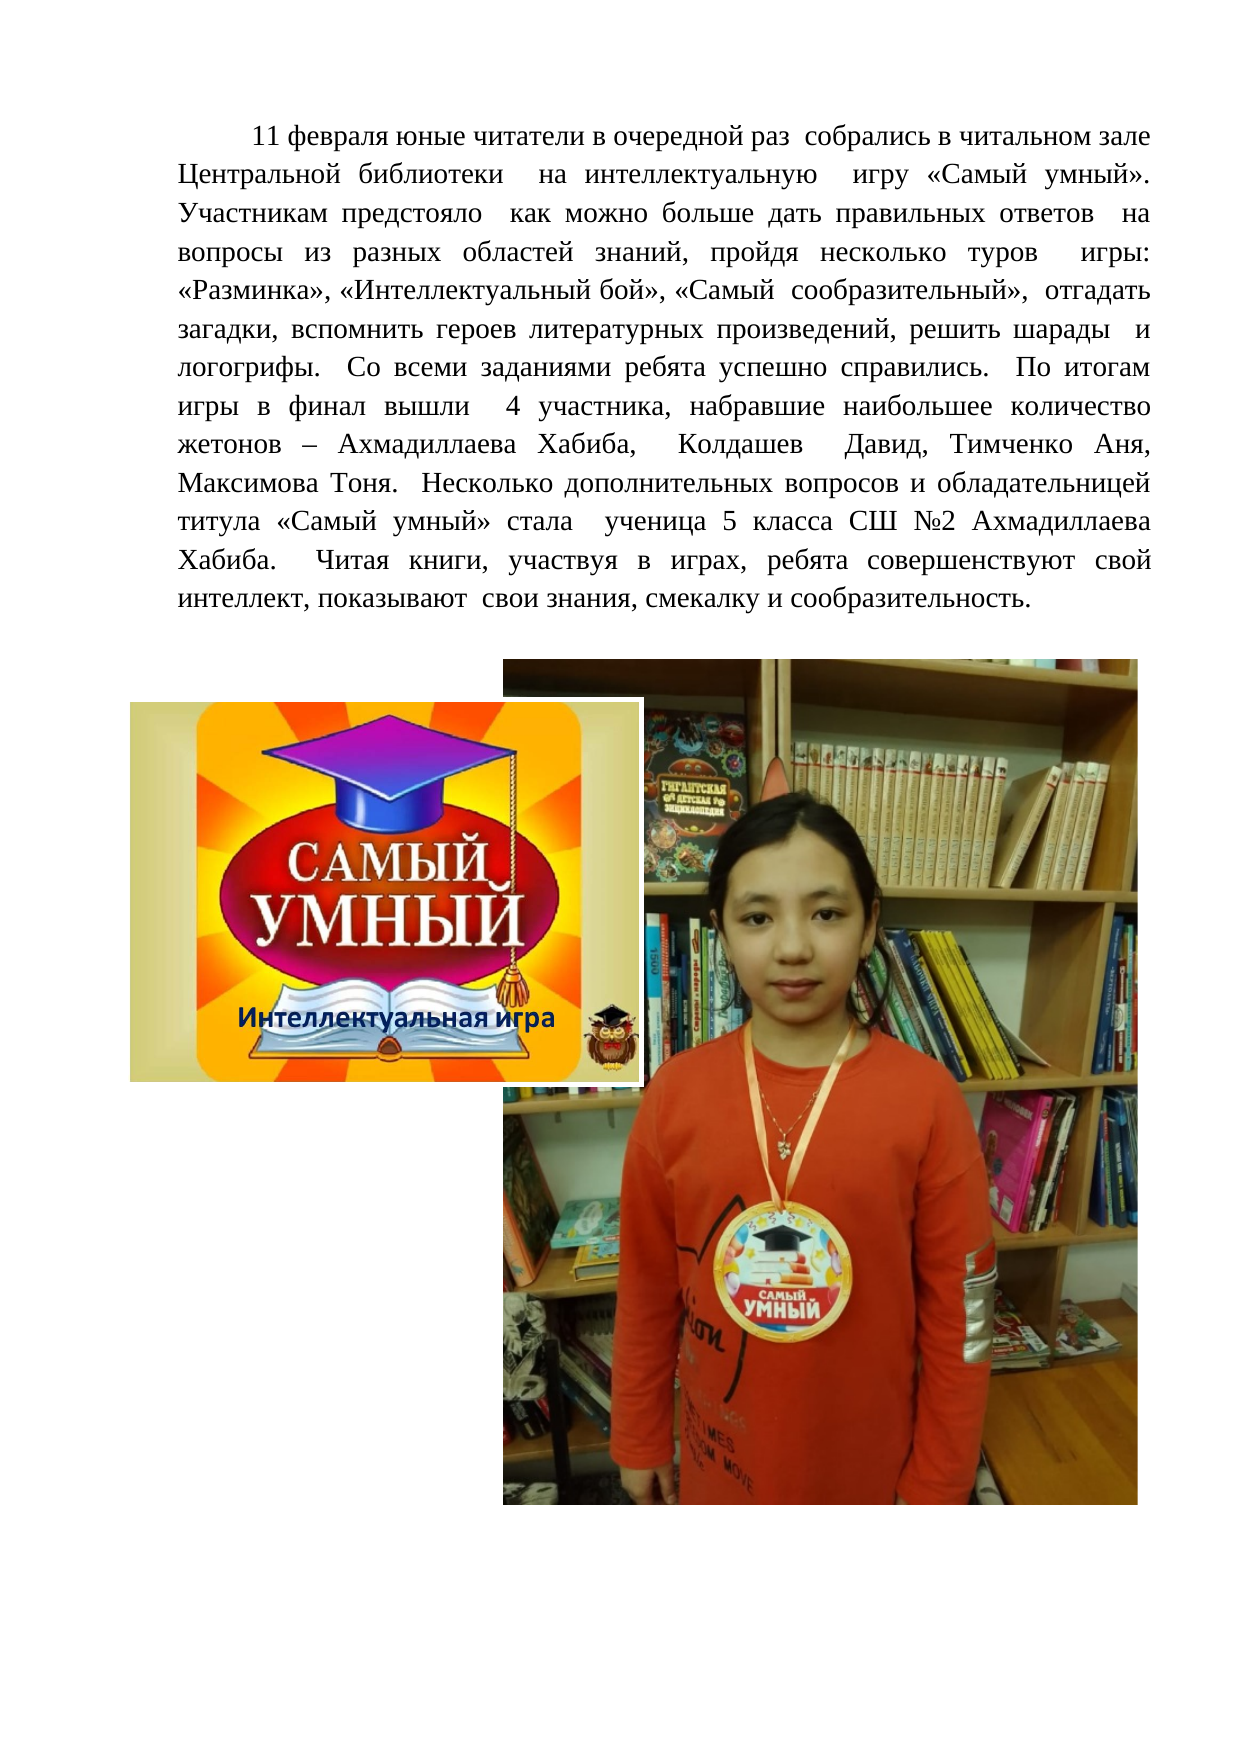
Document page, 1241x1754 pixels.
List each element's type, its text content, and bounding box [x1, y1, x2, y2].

picture [128, 702, 639, 1082]
picture [503, 659, 1138, 1505]
text 11 февраля юные читатели в очередной раз собрались в читальном зале Центральной библиотеки на интеллектуальную игру «Самый умный». Участникам предстояло как можно больше дать правильных ответов на вопросы из разных областей знаний, пройдя несколько туров игры: «Разминка», «Интеллектуальный бой», «Самый сообразительный», отгадать загадки, вспомнить героев литературных произведений, решить шарады и логогрифы. Со всеми заданиями ребята успешно справились. По итогам игры в финал вышли 4 участника, набравшие наибольшее количество жетонов – Ахмадиллаева Хабиба, Колдашев Давид, Тимченко Аня, Максимова Тоня. Несколько дополнительных вопросов и обладательницей титула «Самый умный» стала ученица 5 класса СШ №2 Ахмадиллаева Хабиба. Читая книги, участвуя в играх, ребята совершенствуют свой интеллект, показывают свои знания, смекалку и сообразительность. [177, 118, 1152, 614]
